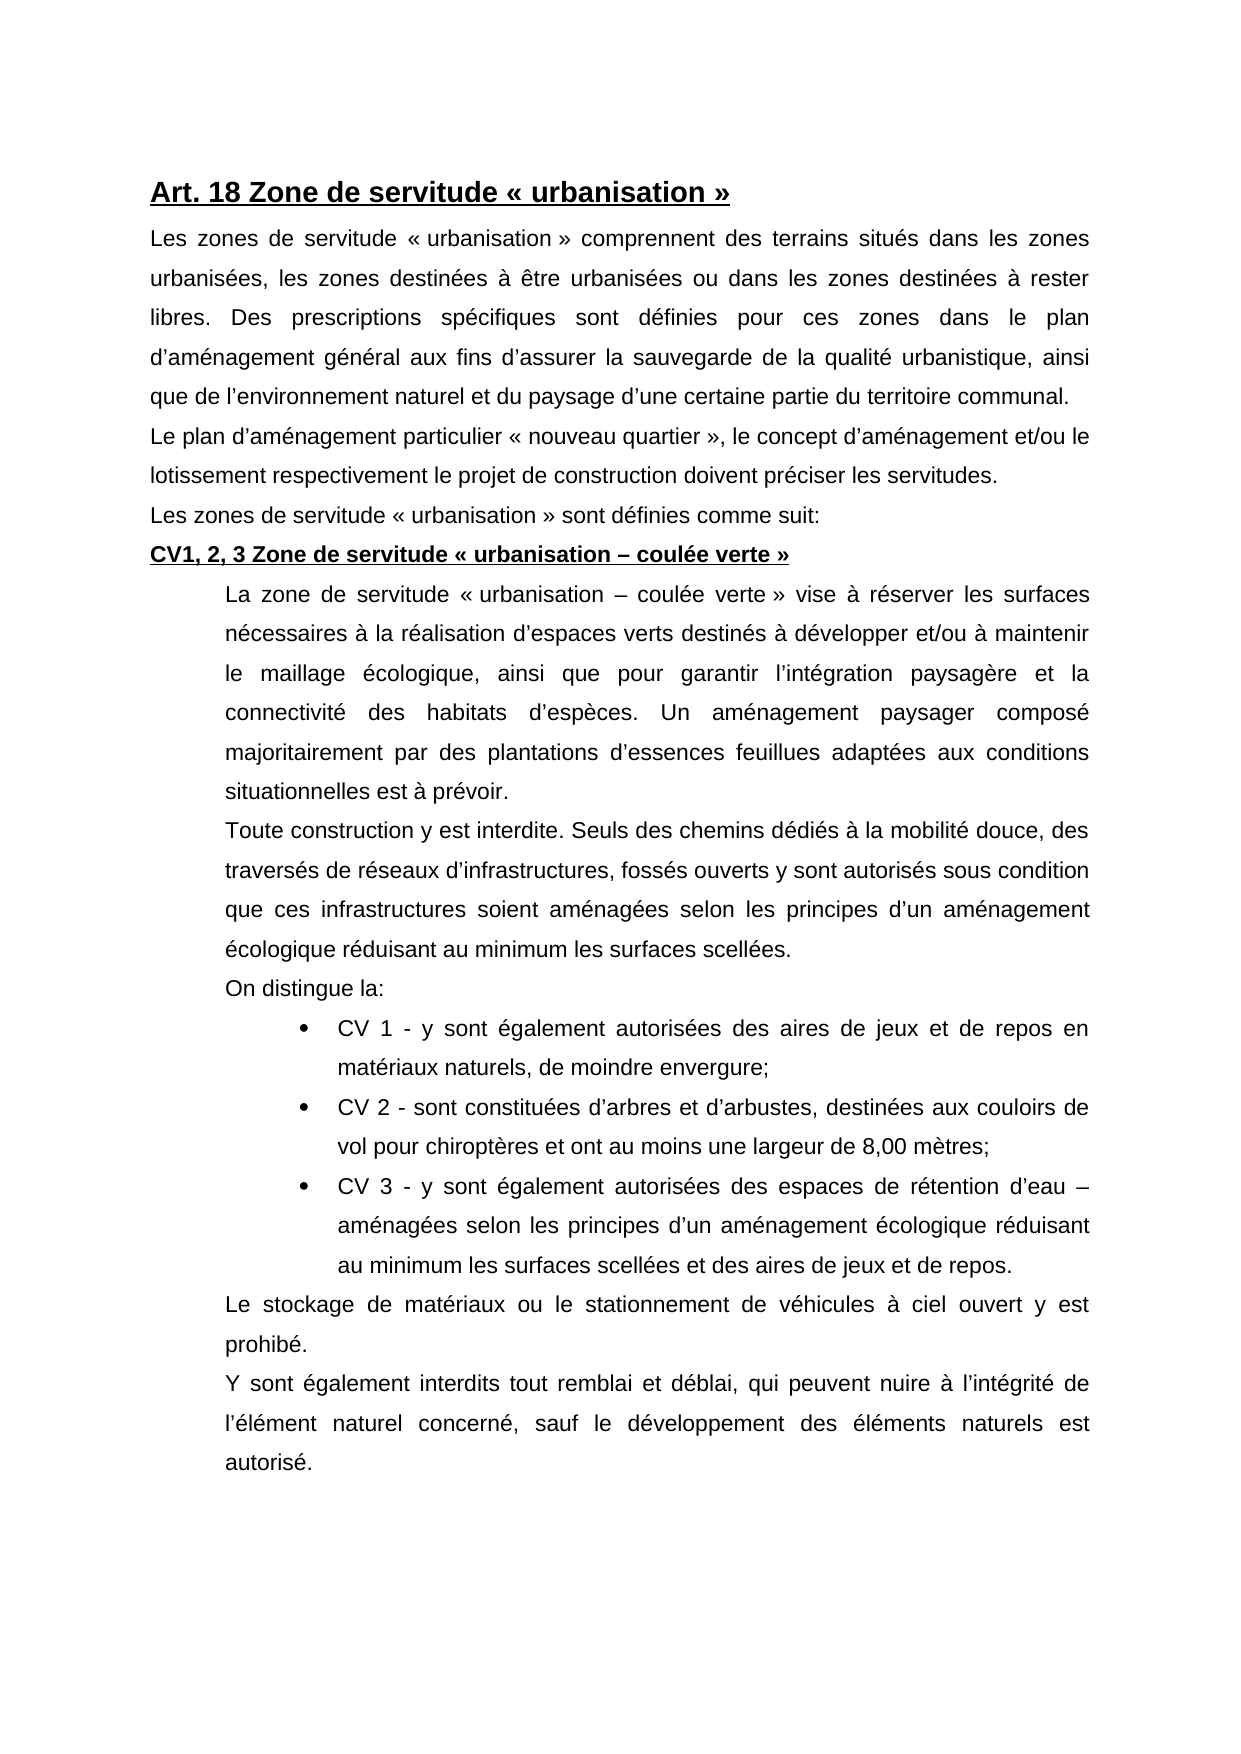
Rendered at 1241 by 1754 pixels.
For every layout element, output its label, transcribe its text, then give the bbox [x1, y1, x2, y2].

list CV 2 - sont constituées d’arbres et d’arbustes, destinées aux couloirs de vol pour chiroptères et ont au moins une largeur de 8,00 mètres; [300, 1094, 1090, 1160]
text Y sont également interdits tout remblai et déblai, qui peuvent nuire à l’intégrité de l’élément naturel concerné, sauf le développement des éléments naturels est autorisé. [225, 1370, 1090, 1476]
list CV 1 - y sont également autorisées des aires de jeux et de repos en matériaux naturels, de moindre envergure; [300, 1015, 1090, 1081]
text Le stockage de matériaux ou le stationnement de véhicules à ciel ouvert y est prohibé. [225, 1291, 1090, 1357]
text Toute construction y est interdite. Seuls des chemins dédiés à la mobilité douce, des traversés de réseaux d’infrastructures, fossés ouverts y sont autorisés sous condition que ces infrastructures soient aménagées selon les principes d’un aménagement écologique réduisant au minimum les surfaces scellées. [225, 817, 1090, 962]
text La zone de servitude « urbanisation – coulée verte » vise à réserver les surfaces nécessaires à la réalisation d’espaces verts destinés à développer et/ou à maintenir le maillage écologique, ainsi que pour garantir l’intégration paysagère et la connectivité des habitats d’espèces. Un aménagement paysager composé majoritairement par des plantations d’essences feuillues adaptées aux conditions situationnelles est à prévoir. [225, 581, 1090, 804]
text Le plan d’aménagement particulier « nouveau quartier », le concept d’aménagement et/ou le lotissement respectivement le projet de construction doivent préciser les servitudes. [150, 423, 1090, 488]
text Les zones de servitude « urbanisation » sont définies comme suit: [150, 502, 1090, 528]
list CV 3 - y sont également autorisées des espaces de rétention d’eau – aménagées selon les principes d’un aménagement écologique réduisant au minimum les surfaces scellées et des aires de jeux et de repos. [300, 1173, 1090, 1278]
text On distingue la: [225, 975, 1090, 1002]
text Les zones de servitude « urbanisation » comprennent des terrains situés dans les zones urbanisées, les zones destinées à être urbanisées ou dans les zones destinées à rester libres. Des prescriptions spécifiques sont définies pour ces zones dans le plan d’aménagement général aux fins d’assurer la sauvegarde de la qualité urbanistique, ainsi que de l’environnement naturel et du paysage d’une certaine partie du territoire communal. [150, 225, 1090, 409]
text CV1, 2, 3 Zone de servitude « urbanisation – coulée verte » [150, 541, 1090, 567]
subtitle Art. 18 Zone de servitude « urbanisation » [150, 175, 1090, 208]
